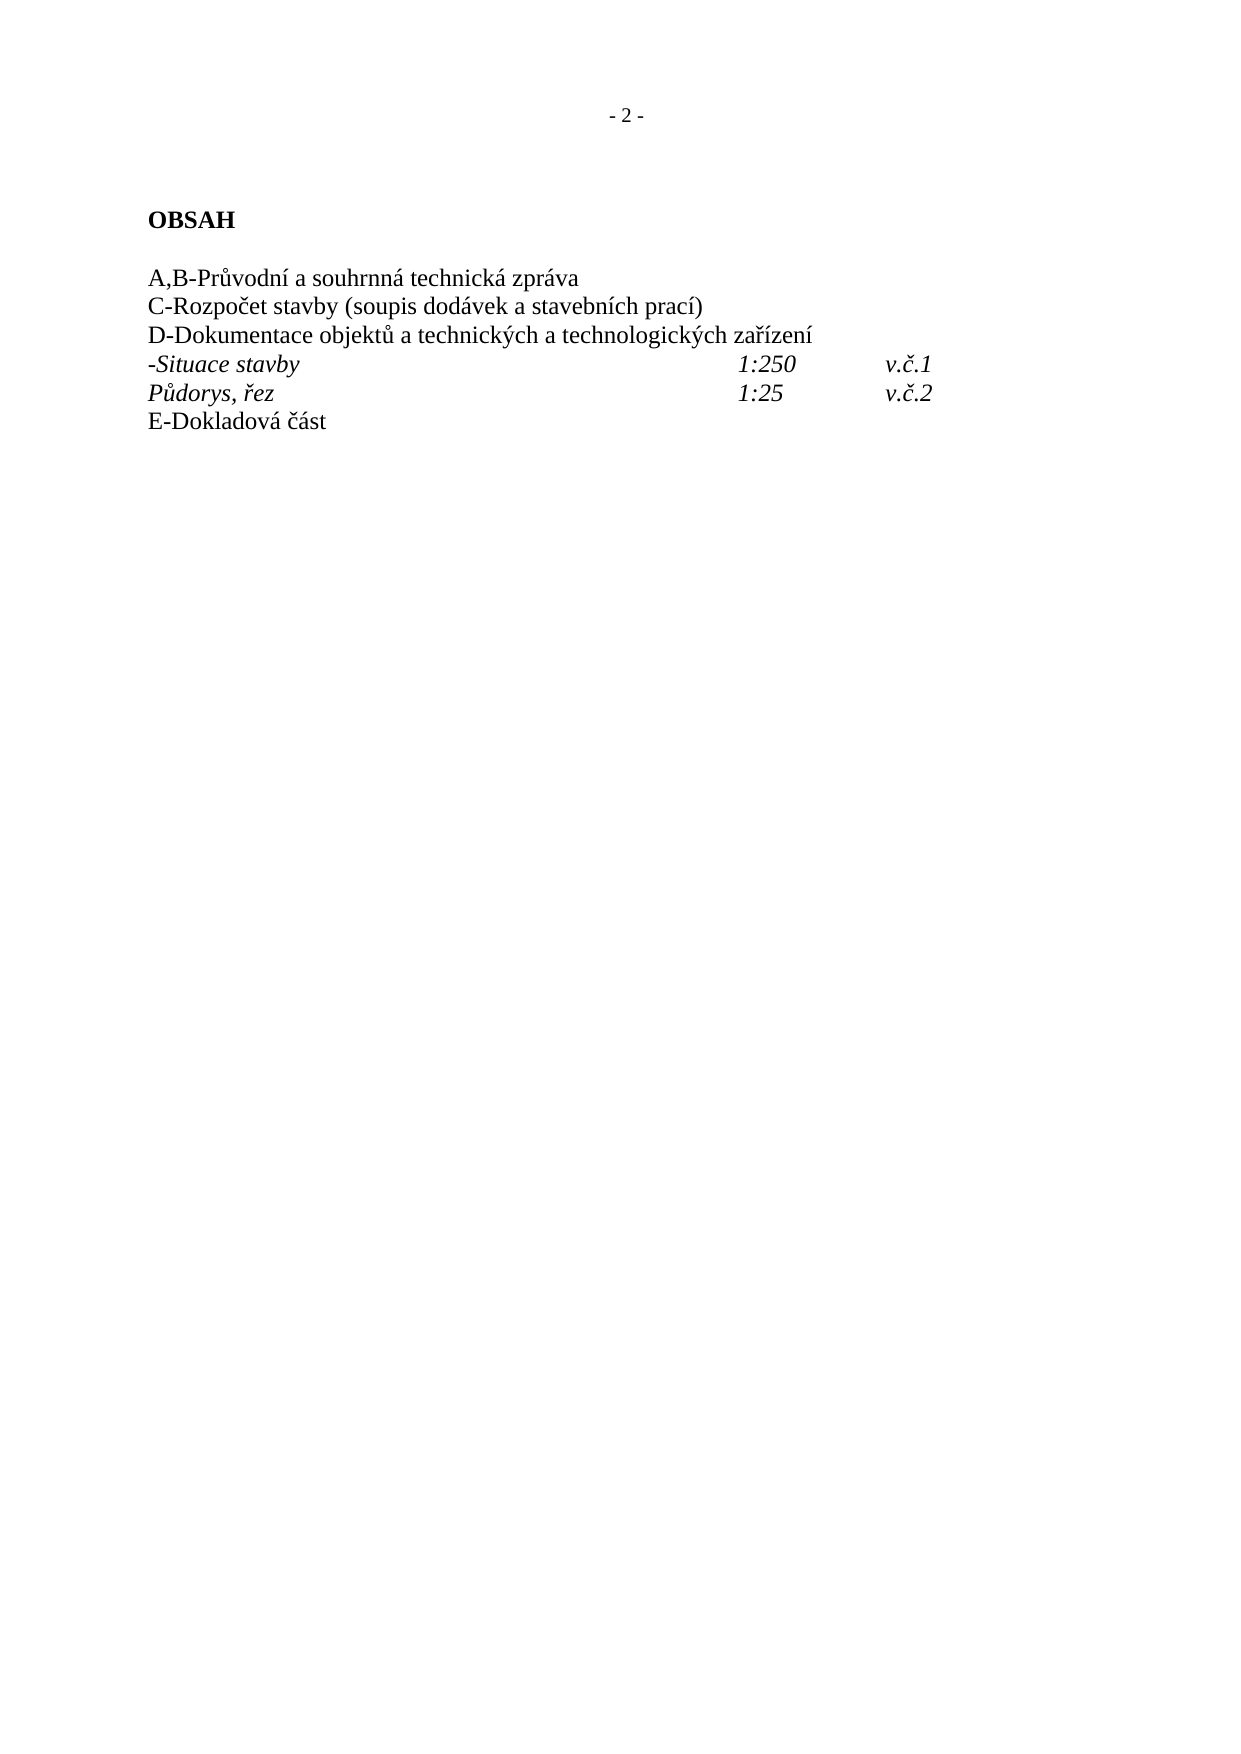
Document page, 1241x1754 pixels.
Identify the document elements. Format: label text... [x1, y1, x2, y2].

text OBSAH [148, 205, 1093, 234]
text E-Dokladová část [148, 406, 1093, 435]
text A,B-Průvodní a souhrnná technická zpráva [148, 263, 1093, 291]
text Půdorys, řez 1:25 v.č.2 [148, 378, 1093, 406]
text C-Rozpočet stavby (soupis dodávek a stavebních prací) [148, 291, 1093, 320]
text -Situace stavby 1:250 v.č.1 [148, 349, 1093, 378]
text D-Dokumentace objektů a technických a technologických zařízení [148, 320, 1093, 349]
